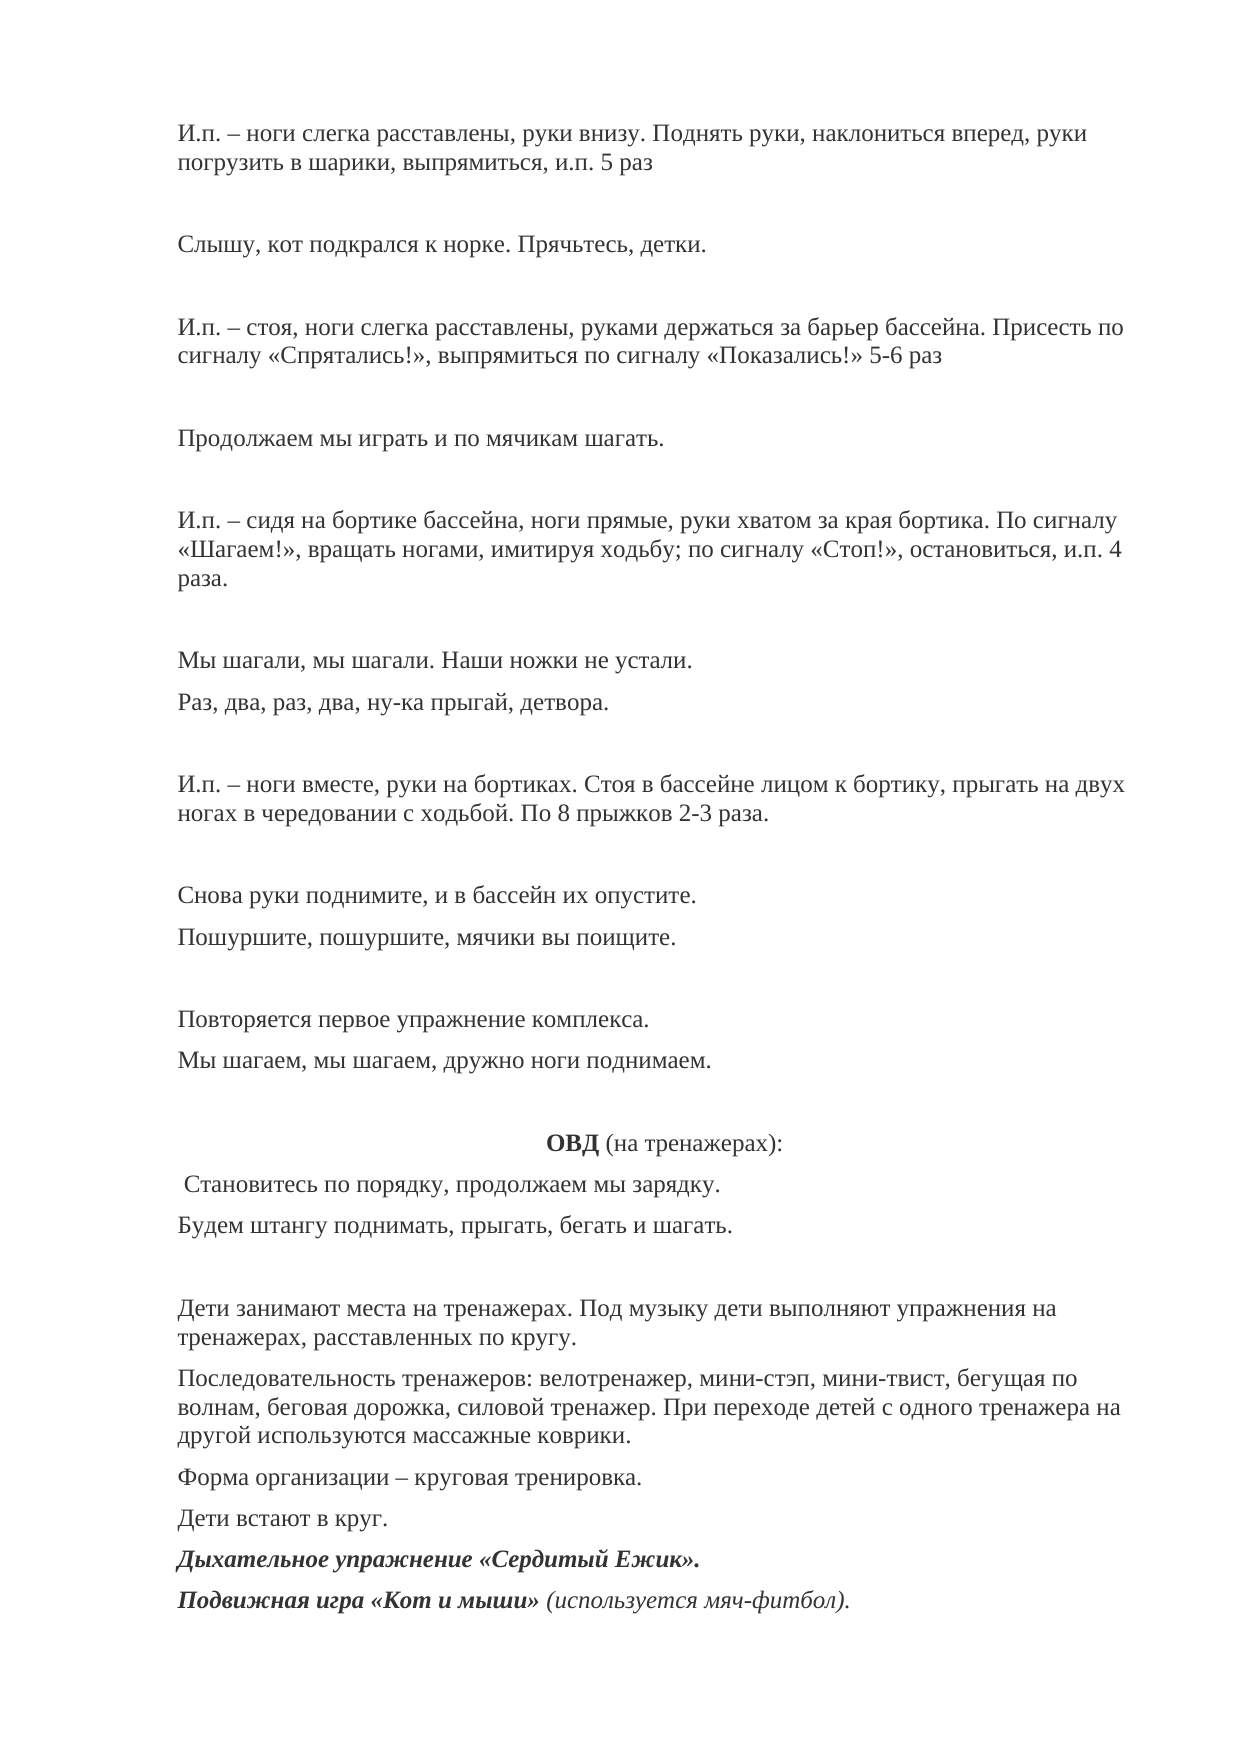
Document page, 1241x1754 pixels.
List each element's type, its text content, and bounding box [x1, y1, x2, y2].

text Мы шагали, мы шагали. Наши ножки не устали. [177, 646, 1152, 674]
text Дыхательное упражнение «Сердитый Ежик». [177, 1544, 1152, 1573]
text И.п. – сидя на бортике бассейна, ноги прямые, руки хватом за края бортика. По сигналу «Шагаем!», вращать ногами, имитируя ходьбу; по сигналу «Стоп!», остановиться, и.п. 4 раза. [177, 506, 1152, 592]
text Последовательность тренажеров: велотренажер, мини-стэп, мини-твист, бегущая по волнам, беговая дорожка, силовой тренажер. При переходе детей с одного тренажера на другой используются массажные коврики. [177, 1363, 1152, 1449]
text Слышу, кот подкрался к норке. Прячьтесь, детки. [177, 229, 1152, 258]
text И.п. – ноги вместе, руки на бортиках. Стоя в бассейне лицом к бортику, прыгать на двух ногах в чередовании с ходьбой. По 8 прыжков 2-3 раза. [177, 769, 1152, 827]
text Повторяется первое упражнение комплекса. [177, 1004, 1152, 1033]
text Форма организации – круговая тренировка. [177, 1462, 1152, 1491]
text И.п. – ноги слегка расставлены, руки внизу. Поднять руки, наклониться вперед, руки погрузить в шарики, выпрямиться, и.п. 5 раз [177, 118, 1152, 176]
text ОВД (на тренажерах): [177, 1128, 1152, 1157]
text Становитесь по порядку, продолжаем мы зарядку. [177, 1169, 1152, 1198]
text Дети занимают места на тренажерах. Под музыку дети выполняют упражнения на тренажерах, расставленных по кругу. [177, 1293, 1152, 1351]
text Дети встают в круг. [177, 1503, 1152, 1532]
text Раз, два, раз, два, ну-ка прыгай, детвора. [177, 687, 1152, 716]
text Подвижная игра «Кот и мыши» (используется мяч-фитбол). [177, 1586, 1152, 1614]
text Мы шагаем, мы шагаем, дружно ноги поднимаем. [177, 1046, 1152, 1074]
text Будем штангу поднимать, прыгать, бегать и шагать. [177, 1211, 1152, 1239]
text Продолжаем мы играть и по мячикам шагать. [177, 423, 1152, 452]
text Снова руки поднимите, и в бассейн их опустите. [177, 881, 1152, 909]
text Пошуршите, пошуршите, мячики вы поищите. [177, 922, 1152, 951]
text И.п. – стоя, ноги слегка расставлены, руками держаться за барьер бассейна. Присесть по сигналу «Спрятались!», выпрямиться по сигналу «Показались!» 5-6 раз [177, 312, 1152, 369]
